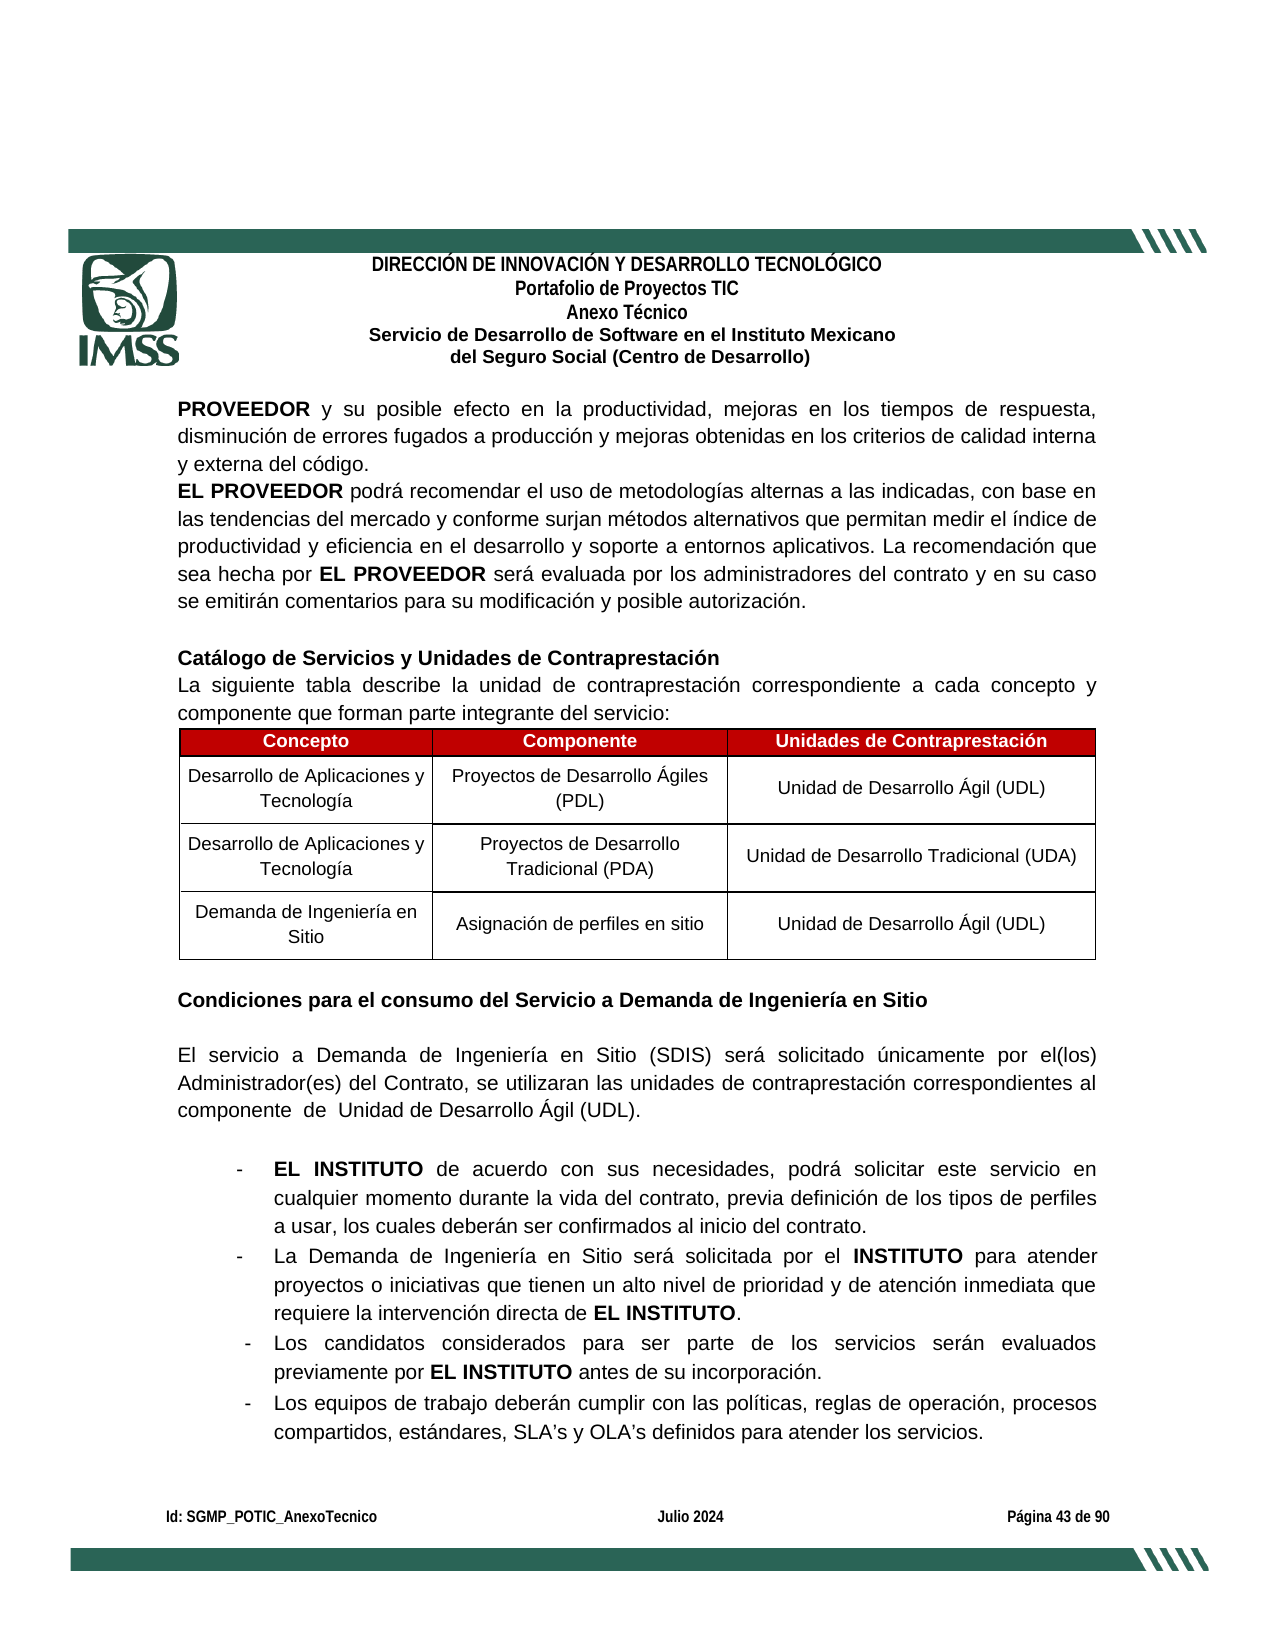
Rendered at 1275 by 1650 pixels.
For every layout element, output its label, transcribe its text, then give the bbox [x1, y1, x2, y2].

table_cell Desarrollo de Aplicaciones y Tecnología [180, 757, 432, 823]
list EL INSTITUTO de acuerdo con sus necesidades, podrá solicitar este servicio en cualquier momento durante la vida del contrato, previa definición de los tipos de perfiles a usar, los cuales deberán ser confirmados al inicio del contrato. [236, 1154, 1098, 1238]
picture [68, 229, 1207, 366]
table_cell Unidad de Desarrollo Tradicional (UDA) [728, 825, 1095, 891]
text Catálogo de Servicios y Unidades de Contraprestación [177, 645, 1098, 669]
table_cell Demanda de Ingeniería en Sitio [180, 892, 432, 959]
table_cell Desarrollo de Aplicaciones y Tecnología [180, 824, 432, 891]
table_header Unidades de Contraprestación [728, 730, 1095, 755]
text La siguiente tabla describe la unidad de contraprestación correspondiente a cada concepto y componente que forman parte integrante del servicio: [177, 673, 1098, 724]
text Condiciones para el consumo del Servicio a Demanda de Ingeniería en Sitio [177, 988, 1098, 1012]
table_cell Unidad de Desarrollo Ágil (UDL) [728, 893, 1095, 959]
table_cell Proyectos de Desarrollo Ágiles (PDL) [433, 757, 727, 823]
list Los equipos de trabajo deberán cumplir con las políticas, reglas de operación, procesos compartidos, estándares, SLA’s y OLA’s definidos para atender los servicios. [244, 1388, 1098, 1444]
table_cell Unidad de Desarrollo Ágil (UDL) [728, 757, 1095, 823]
picture [70, 1548, 1209, 1571]
table_header Concepto [181, 730, 432, 755]
table_cell Proyectos de Desarrollo Tradicional (PDA) [433, 825, 727, 891]
table_cell Asignación de perfiles en sitio [433, 893, 727, 959]
text El servicio a Demanda de Ingeniería en Sitio (SDIS) será solicitado únicamente por el(los) Administrador(es) del Contrato, se utilizaran las unidades de contraprestación correspondientes al componente de Unidad de Desarrollo Ágil (UDL). [177, 1043, 1098, 1122]
text EL PROVEEDOR podrá recomendar el uso de metodologías alternas a las indicadas, con base en las tendencias del mercado y conforme surjan métodos alternativos que permitan medir el índice de productividad y eficiencia en el desarrollo y soporte a entornos aplicativos. La recomendación que sea hecha por EL PROVEEDOR será evaluada por los administradores del contrato y en su caso se emitirán comentarios para su modificación y posible autorización. [177, 479, 1098, 613]
list La Demanda de Ingeniería en Sitio será solicitada por el INSTITUTO para atender proyectos o iniciativas que tienen un alto nivel de prioridad y de atención inmediata que requiere la intervención directa de EL INSTITUTO. [236, 1241, 1098, 1325]
list Los candidatos considerados para ser parte de los servicios serán evaluados previamente por EL INSTITUTO antes de su incorporación. [244, 1328, 1098, 1384]
table_header Componente [433, 730, 727, 755]
